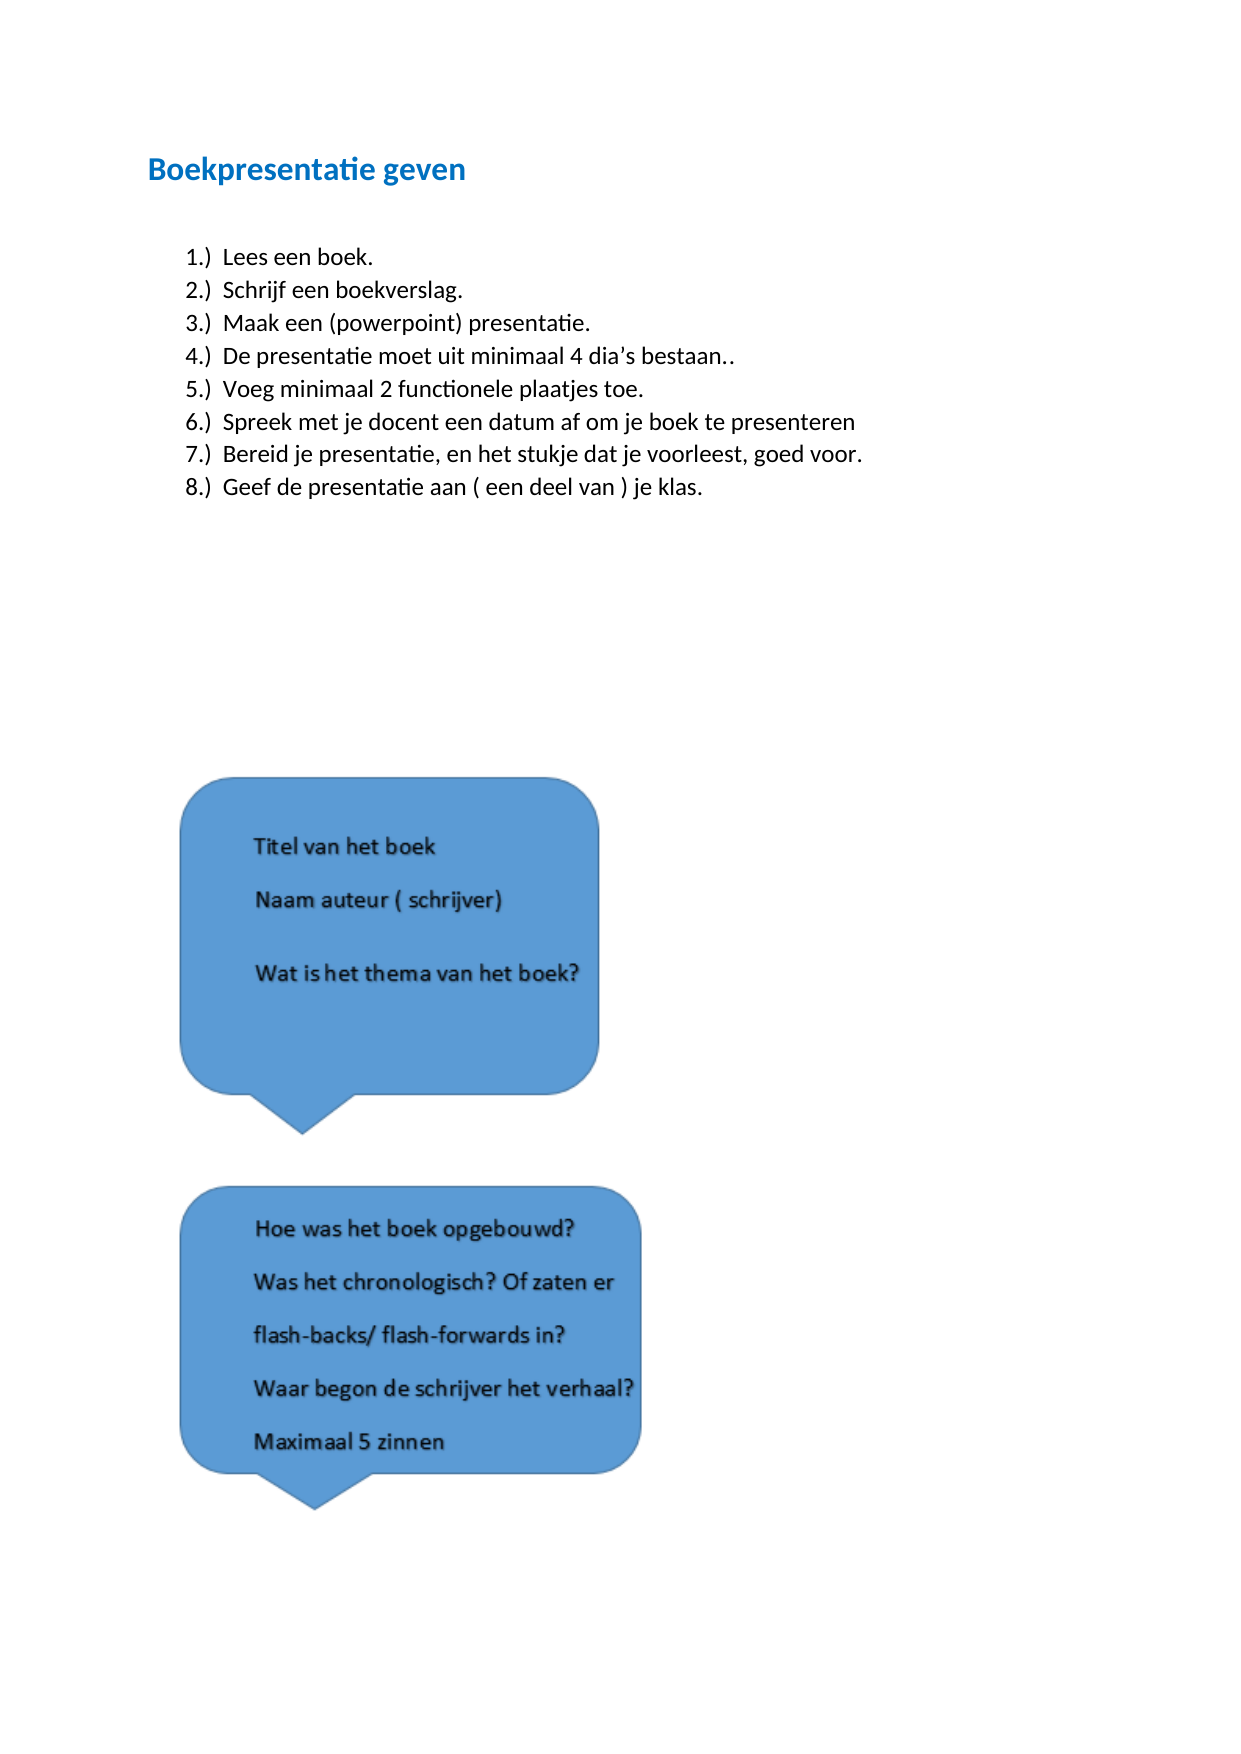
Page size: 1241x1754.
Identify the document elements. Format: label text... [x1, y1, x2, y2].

picture [147, 769, 681, 1523]
text Boekpresentatie geven [148, 148, 1093, 188]
list Voeg minimaal 2 functionele plaatjes toe. [185, 373, 1093, 403]
list Bereid je presentatie, en het stukje dat je voorleest, goed voor. [185, 439, 1093, 469]
list Maak een (powerpoint) presentatie. [185, 307, 1093, 337]
list Lees een boek. [185, 241, 1093, 272]
list Spreek met je docent een datum af om je boek te presenteren [185, 406, 1093, 436]
list De presentatie moet uit minimaal 4 dia’s bestaan.. [185, 340, 1093, 370]
list Schrijf een boekverslag. [185, 274, 1093, 304]
list Geef de presentatie aan ( een deel van ) je klas. [185, 472, 1093, 502]
